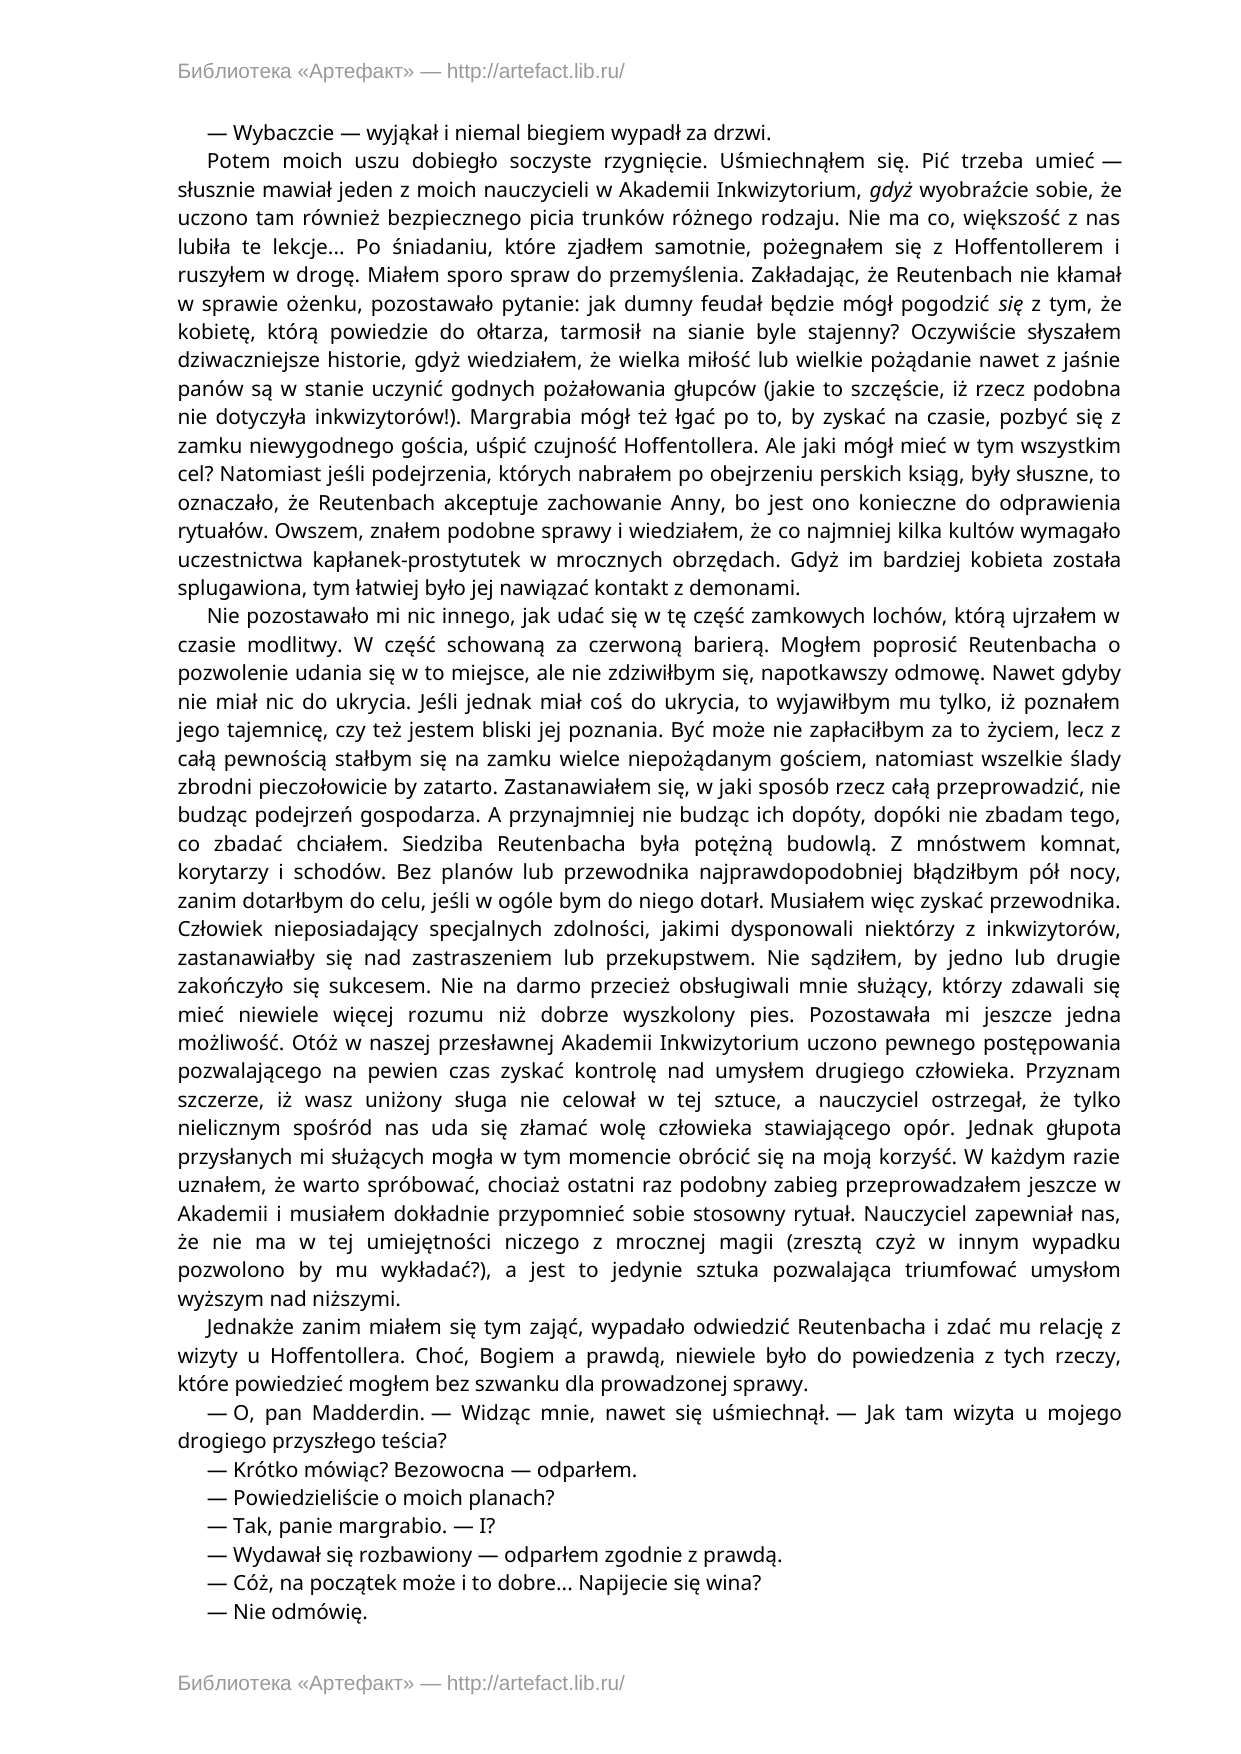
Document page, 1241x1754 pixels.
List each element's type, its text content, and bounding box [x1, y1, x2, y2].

text Jednakże zanim miałem się tym zająć, wypadało odwiedzić Reutenbacha i zdać mu relację z wizyty u Hoffentollera. Choć, Bogiem a prawdą, niewiele było do powiedzenia z tych rzeczy, które powiedzieć mogłem bez szwanku dla prowadzonej sprawy. [177, 1312, 1122, 1398]
text — Nie odmówię. [177, 1597, 1122, 1625]
text Potem moich uszu dobiegło soczyste rzygnięcie. Uśmiechnąłem się. Pić trzeba umieć — słusznie mawiał jeden z moich nauczycieli w Akademii Inkwizytorium, gdyż wyobraźcie sobie, że uczono tam również bezpiecznego picia trunków różnego rodzaju. Nie ma co, większość z nas lubiła te lekcje... Po śniadaniu, które zjadłem samotnie, pożegnałem się z Hoffentollerem i ruszyłem w drogę. Miałem sporo spraw do przemyślenia. Zakładając, że Reutenbach nie kłamał w sprawie ożenku, pozostawało pytanie: jak dumny feudał będzie mógł pogodzić się z tym, że kobietę, którą powiedzie do ołtarza, tarmosił na sianie byle stajenny? Oczywiście słyszałem dziwaczniejsze historie, gdyż wiedziałem, że wielka miłość lub wielkie pożądanie nawet z jaśnie panów są w stanie uczynić godnych pożałowania głupców (jakie to szczęście, iż rzecz podobna nie dotyczyła inkwizytorów!). Margrabia mógł też łgać po to, by zyskać na czasie, pozbyć się z zamku niewygodnego gościa, uśpić czujność Hoffentollera. Ale jaki mógł mieć w tym wszystkim cel? Natomiast jeśli podejrzenia, których nabrałem po obejrzeniu perskich ksiąg, były słuszne, to oznaczało, że Reutenbach akceptuje zachowanie Anny, bo jest ono konieczne do odprawienia rytuałów. Owszem, znałem podobne sprawy i wiedziałem, że co najmniej kilka kultów wymagało uczestnictwa kapłanek-prostytutek w mrocznych obrzędach. Gdyż im bardziej kobieta została splugawiona, tym łatwiej było jej nawiązać kontakt z demonami. [177, 147, 1122, 602]
text — Tak, panie margrabio. — I? [177, 1512, 1122, 1540]
text — O, pan Madderdin. — Widząc mnie, nawet się uśmiechnął. — Jak tam wizyta u mojego drogiego przyszłego teścia? [177, 1398, 1122, 1455]
text — Powiedzieliście o moich planach? [177, 1483, 1122, 1512]
text — Krótko mówiąc? Bezowocna — odparłem. [177, 1455, 1122, 1483]
text — Wydawał się rozbawiony — odparłem zgodnie z prawdą. [177, 1540, 1122, 1568]
text — Cóż, na początek może i to dobre... Napijecie się wina? [177, 1568, 1122, 1597]
text Nie pozostawało mi nic innego, jak udać się w tę część zamkowych lochów, którą ujrzałem w czasie modlitwy. W część schowaną za czerwoną barierą. Mogłem poprosić Reutenbacha o pozwolenie udania się w to miejsce, ale nie zdziwiłbym się, napotkawszy odmowę. Nawet gdyby nie miał nic do ukrycia. Jeśli jednak miał coś do ukrycia, to wyjawiłbym mu tylko, iż poznałem jego tajemnicę, czy też jestem bliski jej poznania. Być może nie zapłaciłbym za to życiem, lecz z całą pewnością stałbym się na zamku wielce niepożądanym gościem, natomiast wszelkie ślady zbrodni pieczołowicie by zatarto. Zastanawiałem się, w jaki sposób rzecz całą przeprowadzić, nie budząc podejrzeń gospodarza. A przynajmniej nie budząc ich dopóty, dopóki nie zbadam tego, co zbadać chciałem. Siedziba Reutenbacha była potężną budowlą. Z mnóstwem komnat, korytarzy i schodów. Bez planów lub przewodnika najprawdopodobniej błądziłbym pół nocy, zanim dotarłbym do celu, jeśli w ogóle bym do niego dotarł. Musiałem więc zyskać przewodnika. Człowiek nieposiadający specjalnych zdolności, jakimi dysponowali niektórzy z inkwizytorów, zastanawiałby się nad zastraszeniem lub przekupstwem. Nie sądziłem, by jedno lub drugie zakończyło się sukcesem. Nie na darmo przecież obsługiwali mnie służący, którzy zdawali się mieć niewiele więcej rozumu niż dobrze wyszkolony pies. Pozostawała mi jeszcze jedna możliwość. Otóż w naszej przesławnej Akademii Inkwizytorium uczono pewnego postępowania pozwalającego na pewien czas zyskać kontrolę nad umysłem drugiego człowieka. Przyznam szczerze, iż wasz uniżony sługa nie celował w tej sztuce, a nauczyciel ostrzegał, że tylko nielicznym spośród nas uda się złamać wolę człowieka stawiającego opór. Jednak głupota przysłanych mi służących mogła w tym momencie obrócić się na moją korzyść. W każdym razie uznałem, że warto spróbować, chociaż ostatni raz podobny zabieg przeprowadzałem jeszcze w Akademii i musiałem dokładnie przypomnieć sobie stosowny rytuał. Nauczyciel zapewniał nas, że nie ma w tej umiejętności niczego z mrocznej magii (zresztą czyż w innym wypadku pozwolono by mu wykładać?), a jest to jedynie sztuka pozwalająca triumfować umysłom wyższym nad niższymi. [177, 602, 1122, 1312]
text — Wybaczcie — wyjąkał i niemal biegiem wypadł za drzwi. [177, 118, 1122, 147]
